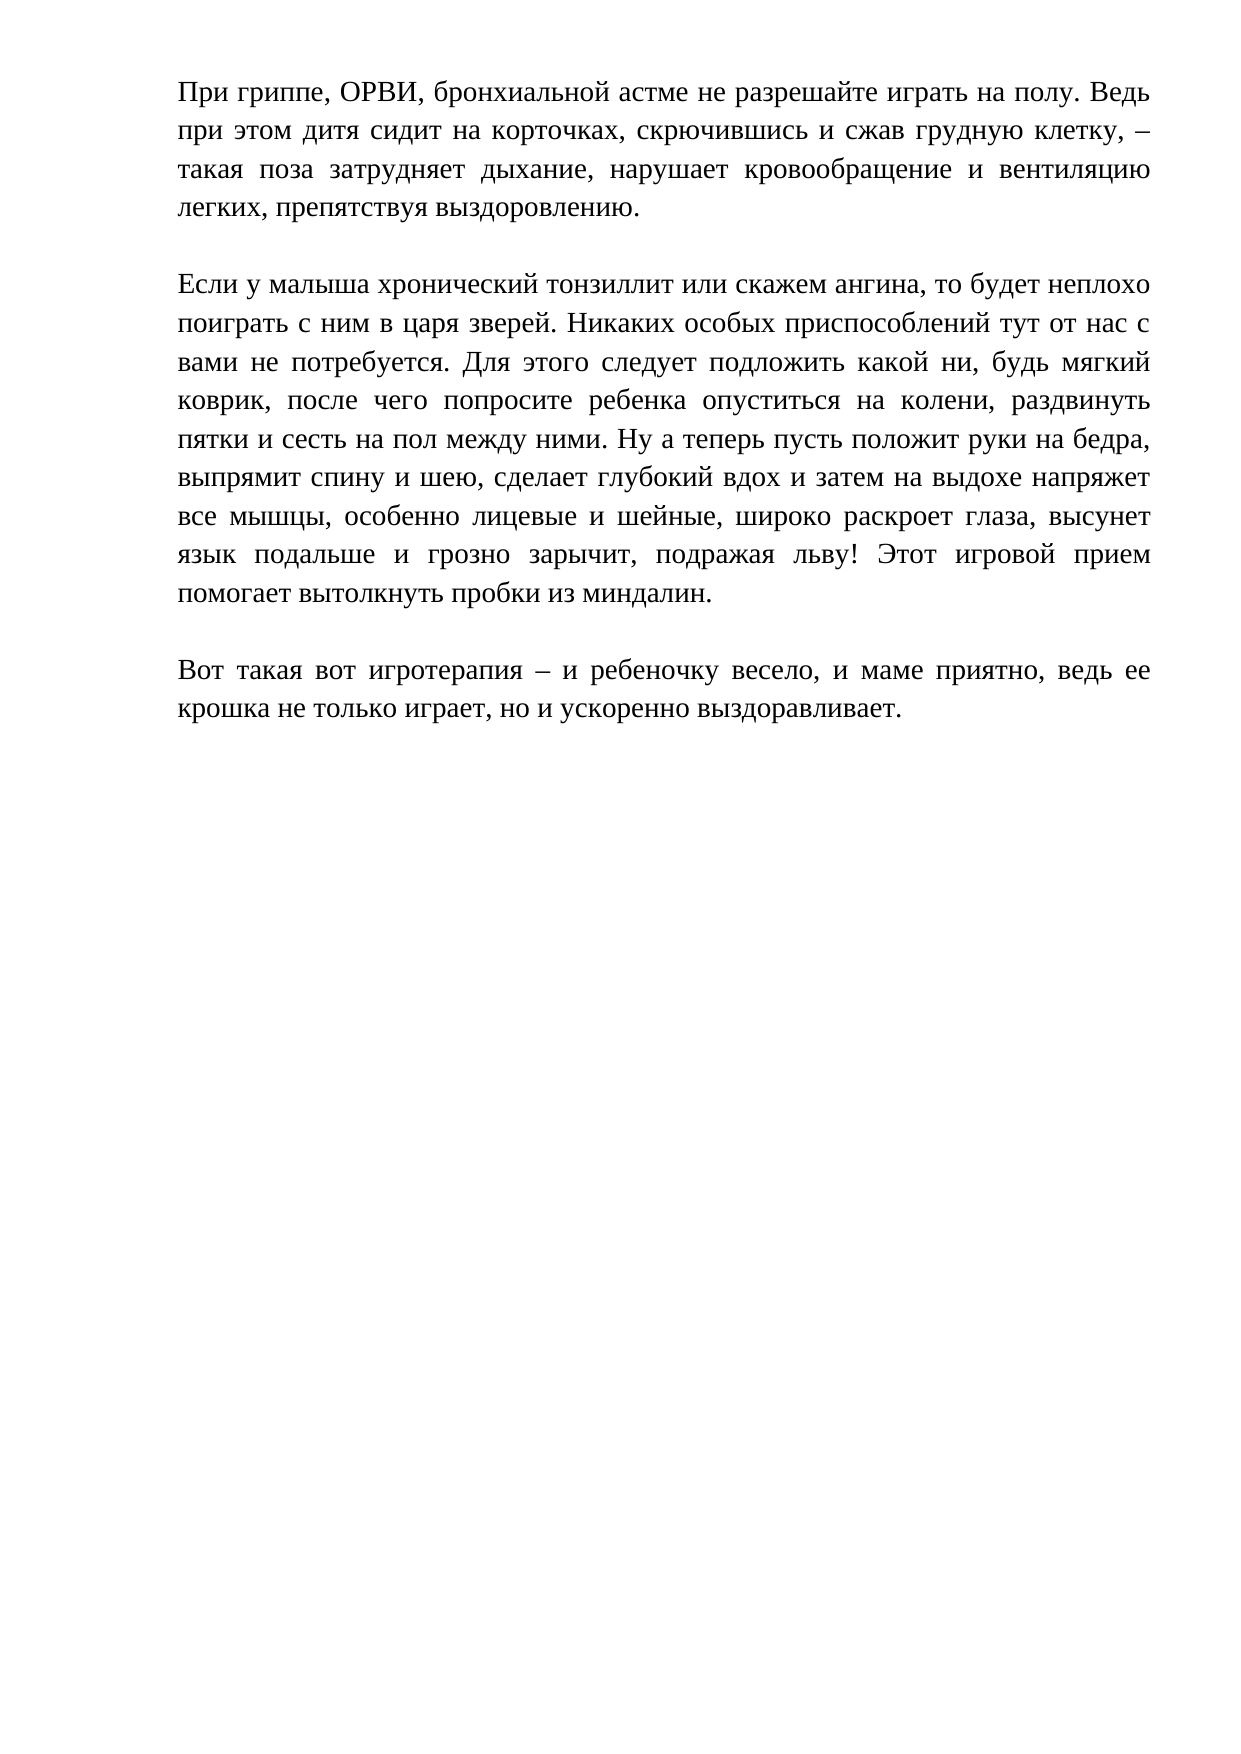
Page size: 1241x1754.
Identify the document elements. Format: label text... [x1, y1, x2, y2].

text Вот такая вот игротерапия – и ребеночку весело, и маме приятно, ведь ее крошка не только играет, но и ускоренно выздоравливает. [177, 652, 1152, 724]
text Если у малыша хронический тонзиллит или скажем ангина, то будет неплохо поиграть с ним в царя зверей. Никаких особых приспособлений тут от нас с вами не потребуется. Для этого следует подложить какой ни, будь мягкий коврик, после чего попросите ребенка опуститься на колени, раздвинуть пятки и сесть на пол между ними. Ну а теперь пусть положит руки на бедра, выпрямит спину и шею, сделает глубокий вдох и затем на выдохе напряжет все мышцы, особенно лицевые и шейные, широко раскроет глаза, высунет язык подальше и грозно зарычит, подражая льву! Этот игровой прием помогает вытолкнуть пробки из миндалин. [177, 267, 1152, 608]
text При гриппе, ОРВИ, бронхиальной астме не разрешайте играть на полу. Ведь при этом дитя сидит на корточках, скрючившись и сжав грудную клетку, – такая поза затрудняет дыхание, нарушает кровообращение и вентиляцию легких, препятствуя выздоровлению. [177, 74, 1152, 223]
